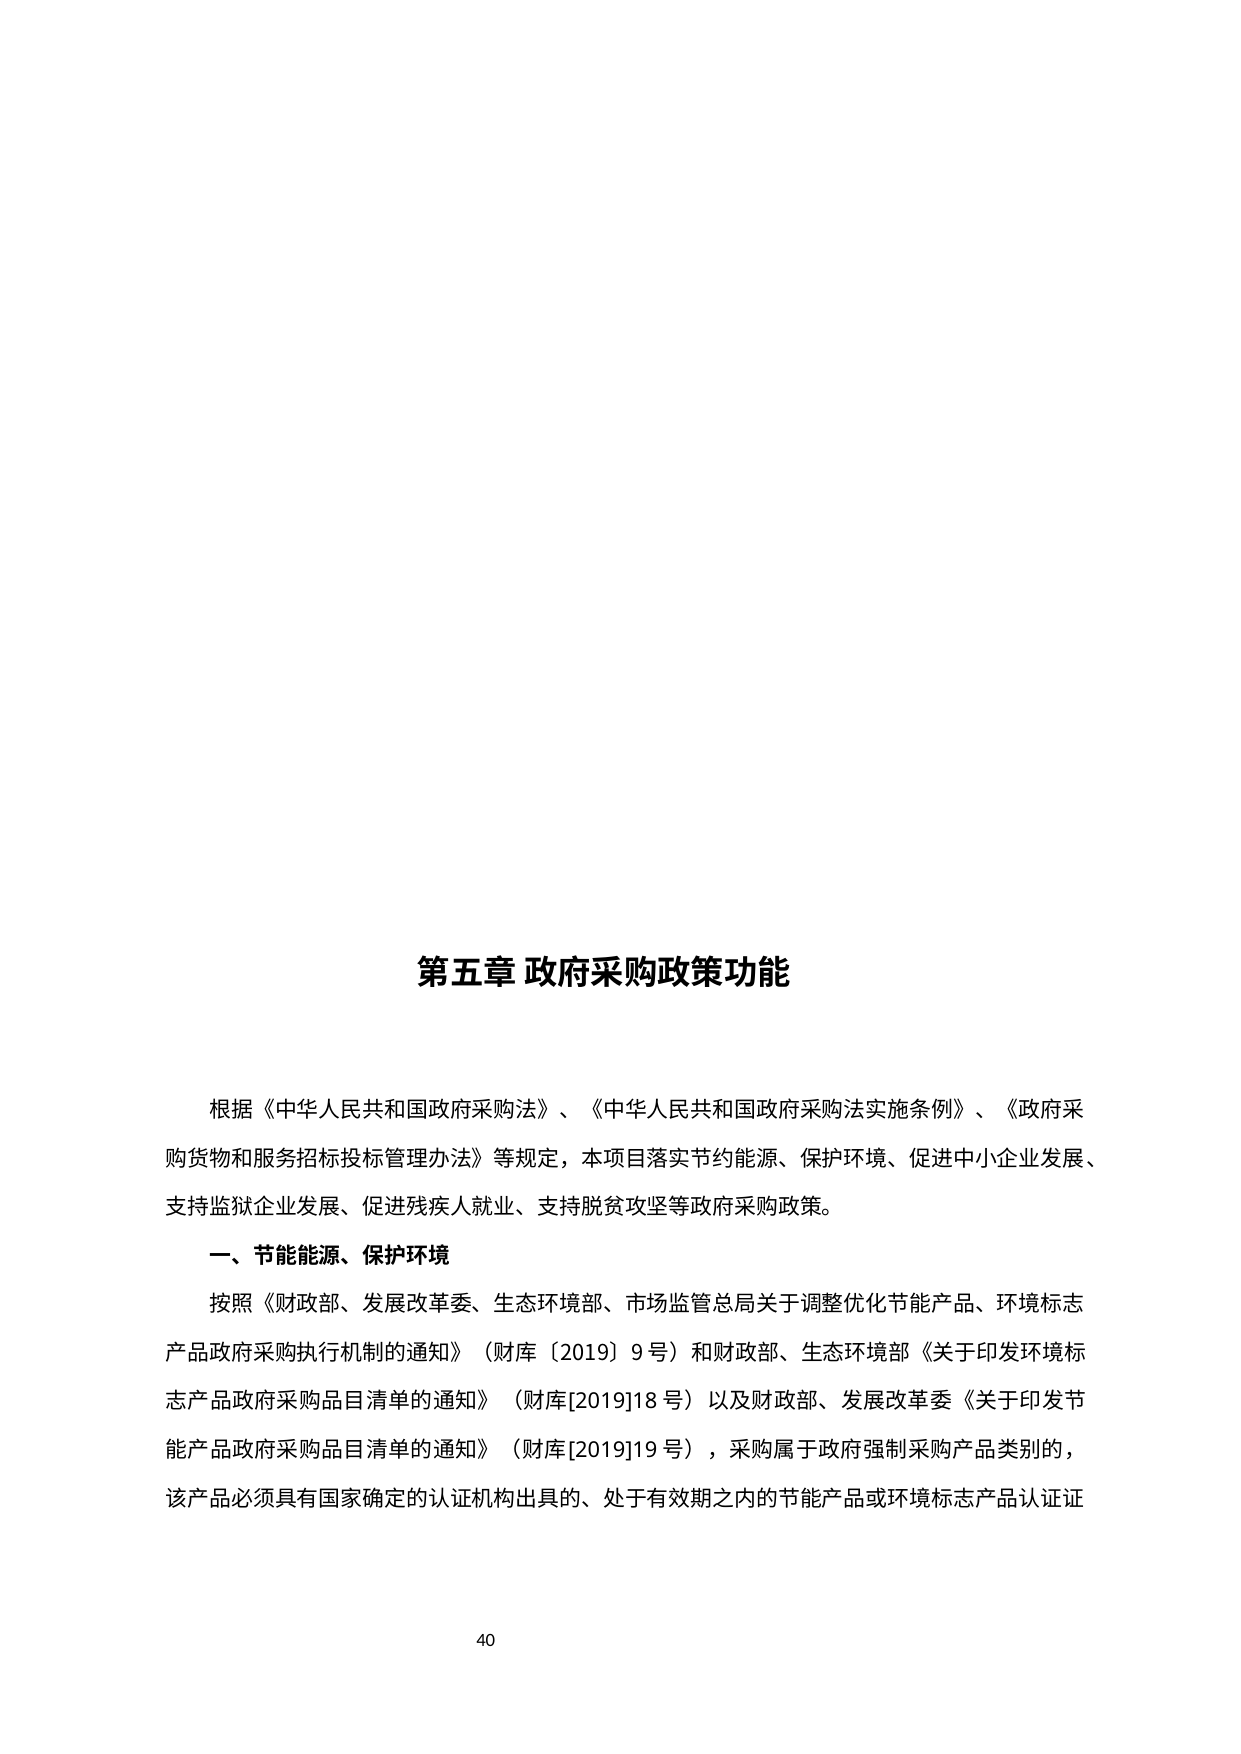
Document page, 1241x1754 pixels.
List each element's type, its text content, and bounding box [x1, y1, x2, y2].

text 第五章 政府采购政策功能 [266, 937, 1087, 1002]
text 根据《中华人民共和国政府采购法》、《中华人民共和国政府采购法实施条例》、《政府采购货物和服务招标投标管理办法》等规定，本项目落实节约能源、保护环境、促进中小企业发展、支持监狱企业发展、促进残疾人就业、支持脱贫攻坚等政府采购政策。 [165, 1091, 1087, 1221]
text 一、节能能源、保护环境 [165, 1237, 1087, 1270]
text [165, 1286, 1087, 1513]
